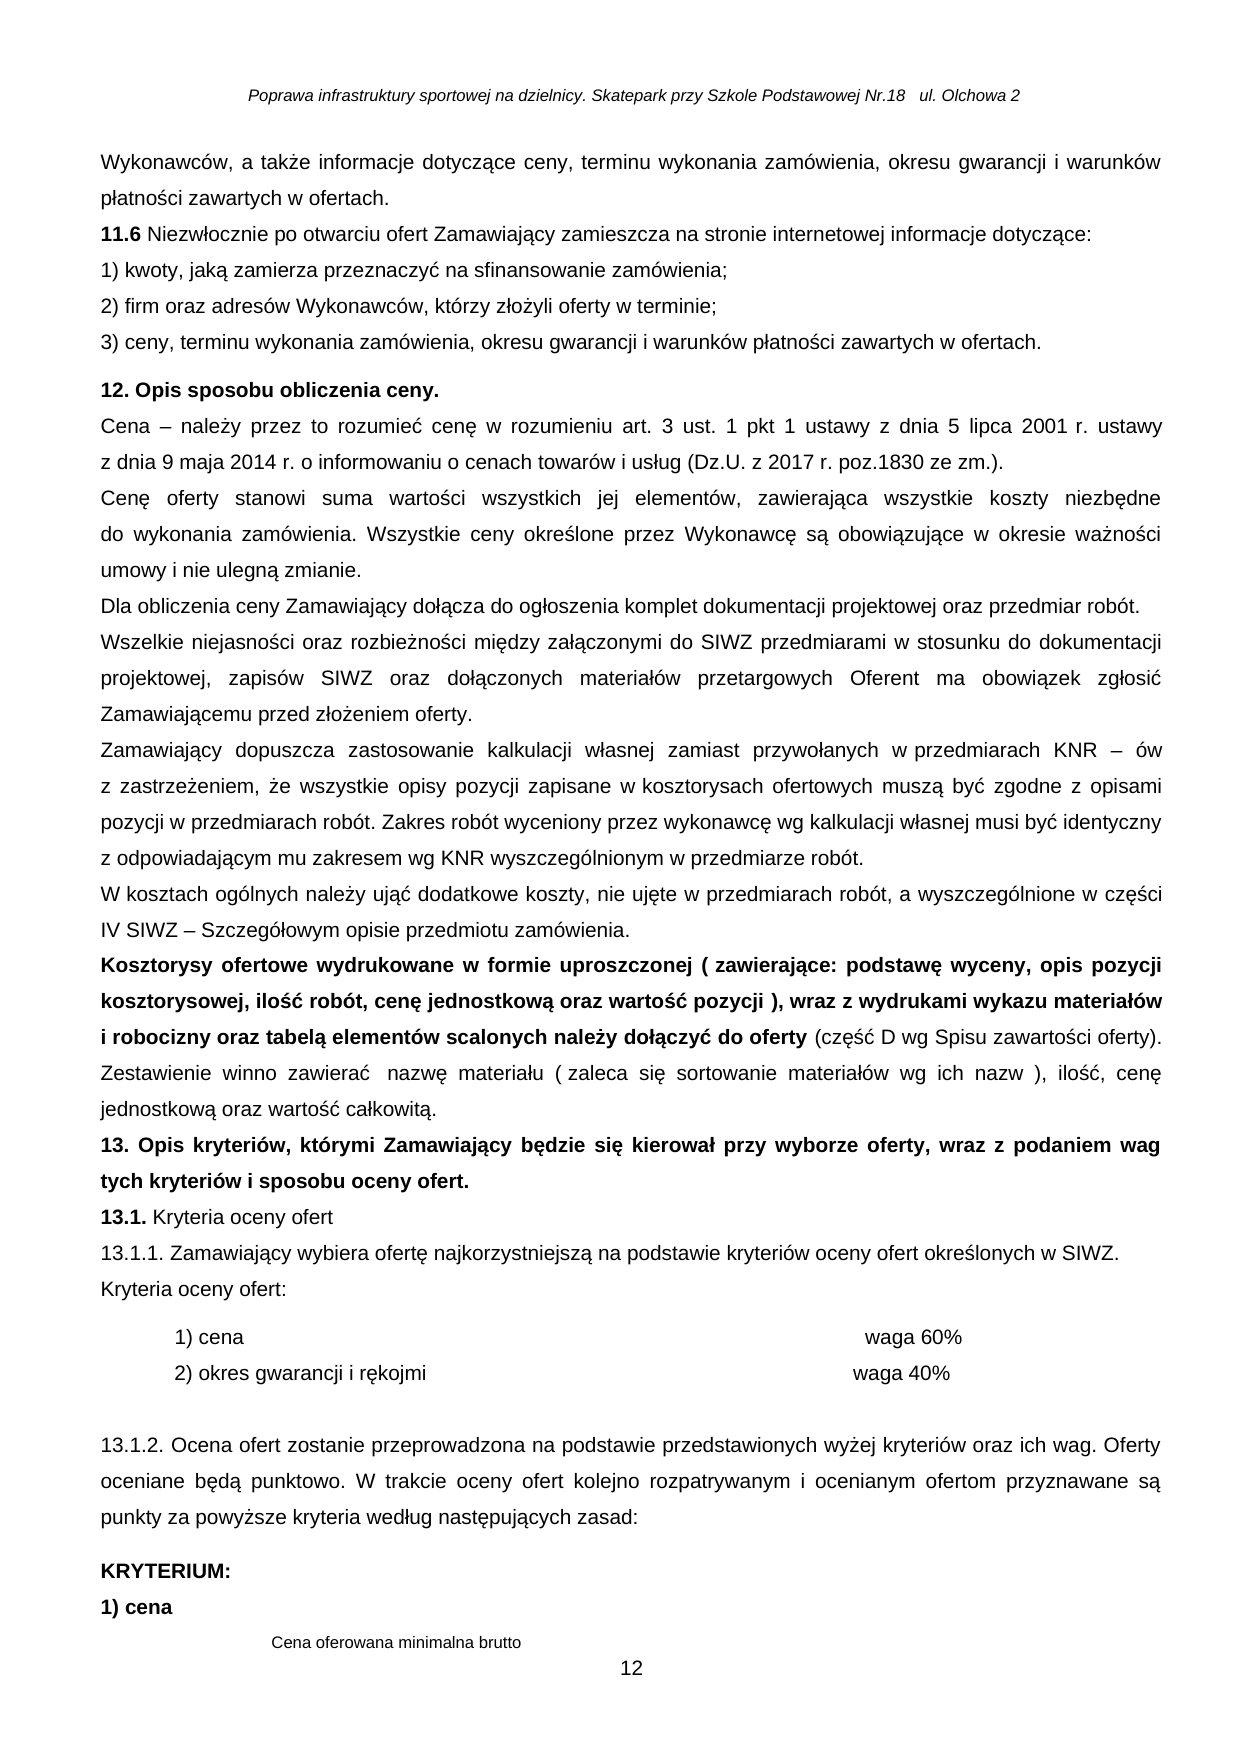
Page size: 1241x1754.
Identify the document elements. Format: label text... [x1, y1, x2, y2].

text Zamawiający dopuszcza zastosowanie kalkulacji własnej zamiast przywołanych w przedmiarach KNR – ów z zastrzeżeniem, że wszystkie opisy pozycji zapisane w kosztorysach ofertowych muszą być zgodne z opisami pozycji w przedmiarach robót. Zakres robót wyceniony przez wykonawcę wg kalkulacji własnej musi być identyczny z odpowiadającym mu zakresem wg KNR wyszczególnionym w przedmiarze robót. [100, 738, 1162, 869]
text Dla obliczenia ceny Zamawiający dołącza do ogłoszenia komplet dokumentacji projektowej oraz przedmiar robót. [100, 594, 1162, 618]
text 3) ceny, terminu wykonania zamówienia, okresu gwarancji i warunków płatności zawartych w ofertach. [100, 330, 1162, 354]
text 2) firm oraz adresów Wykonawców, którzy złożyli oferty w terminie; [100, 294, 1162, 318]
text 2) okres gwarancji i rękojmi waga 40% [100, 1361, 1162, 1385]
text 13.1. Kryteria oceny ofert [100, 1205, 1162, 1229]
text Cena oferowana minimalna brutto [100, 1631, 1162, 1652]
text 1) cena waga 60% [100, 1325, 1162, 1349]
text 13. Opis kryteriów, którymi Zamawiający będzie się kierował przy wyborze oferty, wraz z podaniem wag tych kryteriów i sposobu oceny ofert. [100, 1133, 1162, 1193]
text 13.1.2. Ocena ofert zostanie przeprowadzona na podstawie przedstawionych wyżej kryteriów oraz ich wag. Oferty oceniane będą punktowo. W trakcie oceny ofert kolejno rozpatrywanym i ocenianym ofertom przyznawane są punkty za powyższe kryteria według następujących zasad: [100, 1433, 1162, 1529]
text 1) kwoty, jaką zamierza przeznaczyć na sfinansowanie zamówienia; [100, 258, 1162, 282]
text 1) cena [100, 1595, 1162, 1619]
text Wszelkie niejasności oraz rozbieżności między załączonymi do SIWZ przedmiarami w stosunku do dokumentacji projektowej, zapisów SIWZ oraz dołączonych materiałów przetargowych Oferent ma obowiązek zgłosić Zamawiającemu przed złożeniem oferty. [100, 630, 1162, 726]
text Kryteria oceny ofert: [100, 1277, 1162, 1301]
text W kosztach ogólnych należy ująć dodatkowe koszty, nie ujęte w przedmiarach robót, a wyszczególnione w części IV SIWZ – Szczegółowym opisie przedmiotu zamówienia. [100, 881, 1162, 941]
text Cena – należy przez to rozumieć cenę w rozumieniu art. 3 ust. 1 pkt 1 ustawy z dnia 5 lipca 2001 r. ustawy z dnia 9 maja 2014 r. o informowaniu o cenach towarów i usług (Dz.U. z 2017 r. poz.1830 ze zm.). [100, 414, 1162, 474]
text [100, 150, 1162, 210]
text KRYTERIUM: [100, 1559, 1162, 1583]
text 13.1.1. Zamawiający wybiera ofertę najkorzystniejszą na podstawie kryteriów oceny ofert określonych w SIWZ. [100, 1241, 1162, 1265]
text 12. Opis sposobu obliczenia ceny. [100, 378, 1162, 402]
text 11.6 Niezwłocznie po otwarciu ofert Zamawiający zamieszcza na stronie internetowej informacje dotyczące: [100, 222, 1162, 246]
text Kosztorysy ofertowe wydrukowane w formie uproszczonej ( zawierające: podstawę wyceny, opis pozycji kosztorysowej, ilość robót, cenę jednostkową oraz wartość pozycji ), wraz z wydrukami wykazu materiałów i robocizny oraz tabelą elementów scalonych należy dołączyć do oferty (część D wg Spisu zawartości oferty). Zestawienie winno zawierać nazwę materiału ( zaleca się sortowanie materiałów wg ich nazw ), ilość, cenę jednostkową oraz wartość całkowitą. [100, 953, 1162, 1121]
text Cenę oferty stanowi suma wartości wszystkich jej elementów, zawierająca wszystkie koszty niezbędne do wykonania zamówienia. Wszystkie ceny określone przez Wykonawcę są obowiązujące w okresie ważności umowy i nie ulegną zmianie. [100, 486, 1162, 582]
